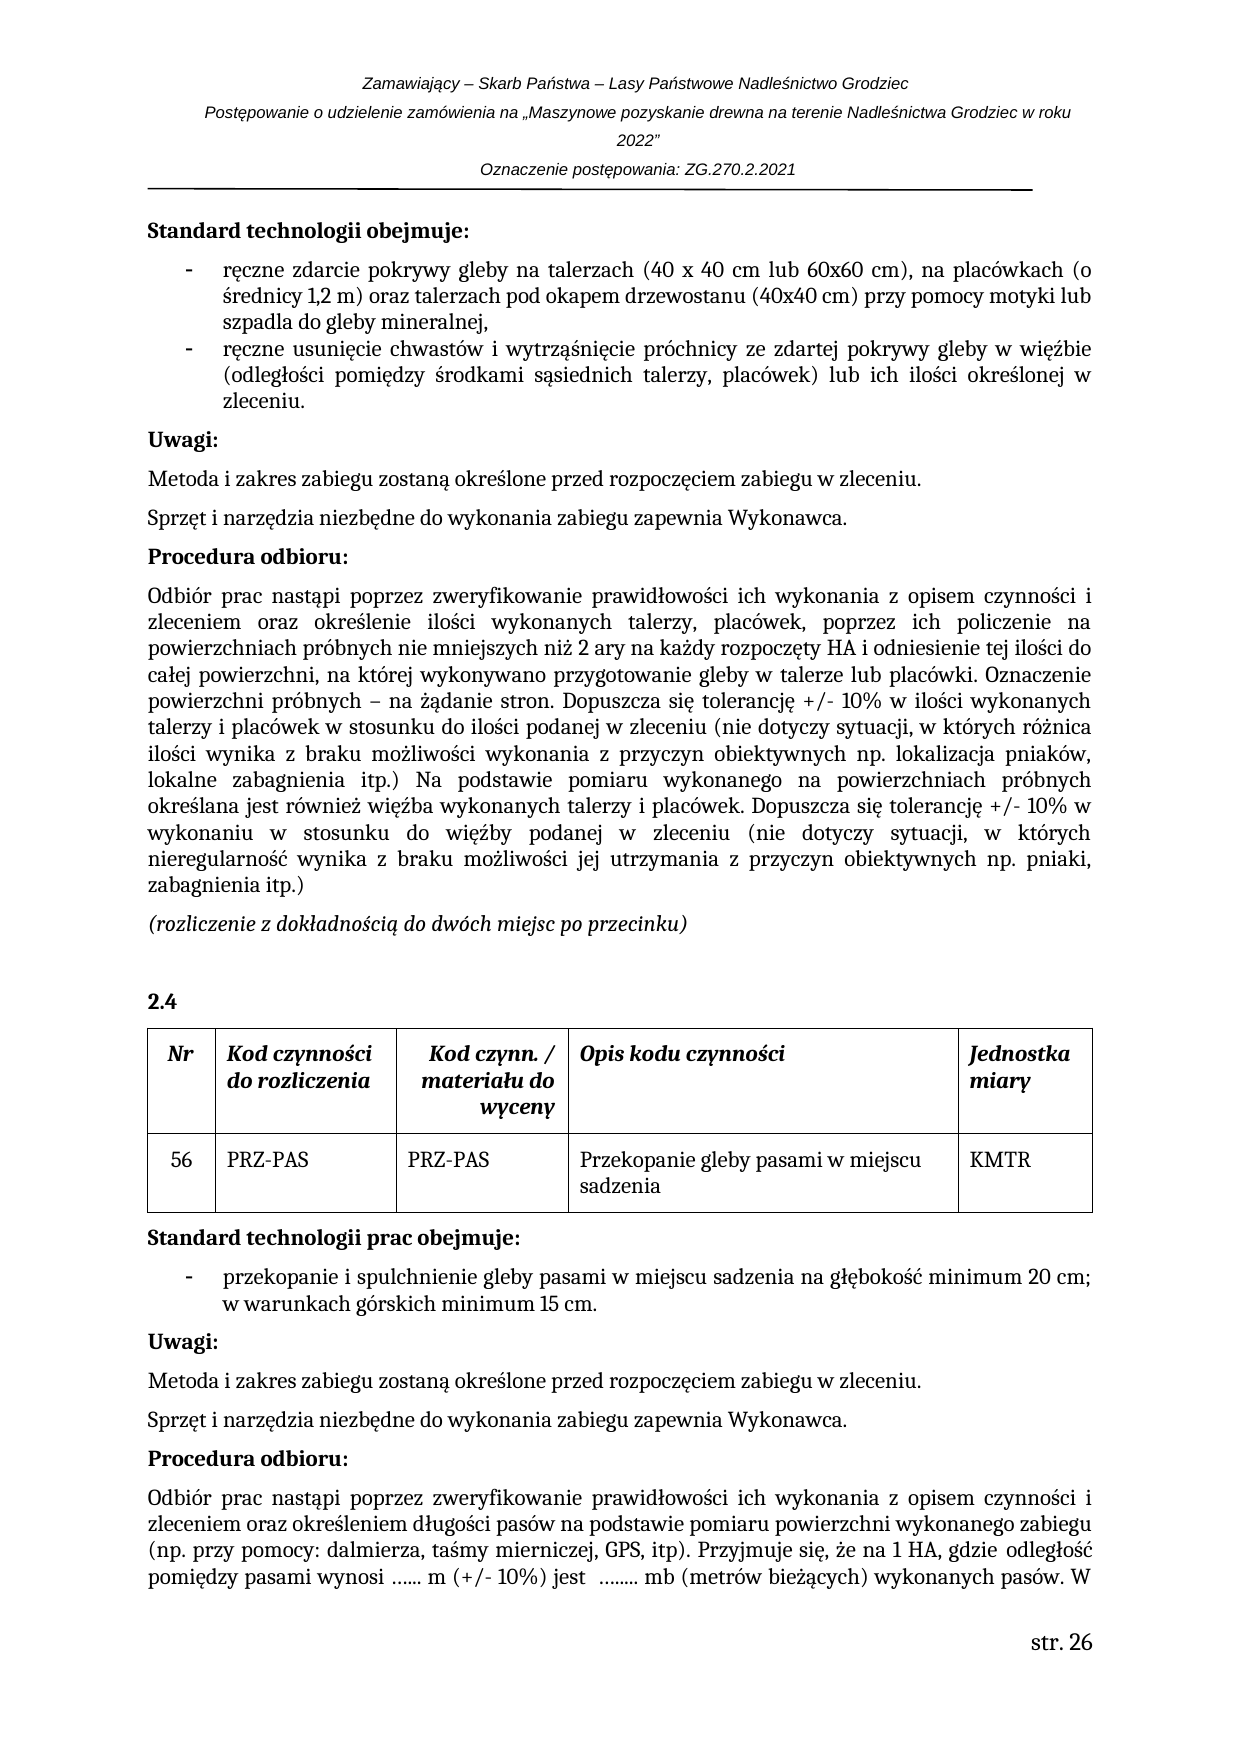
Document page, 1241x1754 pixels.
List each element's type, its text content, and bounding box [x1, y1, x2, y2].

text Sprzęt i narzędzia niezbędne do wykonania zabiegu zapewnia Wykonawca. [148, 1407, 1093, 1433]
text (rozliczenie z dokładnością do dwóch miejsc po przecinku) [148, 911, 1093, 937]
list przekopanie i spulchnienie gleby pasami w miejscu sadzenia na głębokość minimum 20 cm; w warunkach górskich minimum 15 cm. [185, 1264, 1093, 1317]
text Odbiór prac nastąpi poprzez zweryfikowanie prawidłowości ich wykonania z opisem czynności i zleceniem oraz określenie ilości wykonanych talerzy, placówek, poprzez ich policzenie na powierzchniach próbnych nie mniejszych niż 2 ary na każdy rozpoczęty HA i odniesienie tej ilości do całej powierzchni, na której wykonywano przygotowanie gleby w talerze lub placówki. Oznaczenie powierzchni próbnych – na żądanie stron. Dopuszcza się tolerancję +/- 10% w ilości wykonanych talerzy i placówek w stosunku do ilości podanej w zleceniu (nie dotyczy sytuacji, w których różnica ilości wynika z braku możliwości wykonania z przyczyn obiektywnych np. lokalizacja pniaków, lokalne zabagnienia itp.) Na podstawie pomiaru wykonanego na powierzchniach próbnych określana jest również więźba wykonanych talerzy i placówek. Dopuszcza się tolerancję +/- 10% w wykonaniu w stosunku do więźby podanej w zleceniu (nie dotyczy sytuacji, w których nieregularność wynika z braku możliwości jej utrzymania z przyczyn obiektywnych np. pniaki, zabagnienia itp.) [148, 582, 1093, 899]
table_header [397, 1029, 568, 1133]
text 2.4 [148, 989, 1093, 1015]
text Metoda i zakres zabiegu zostaną określone przed rozpoczęciem zabiegu w zleceniu. [148, 1368, 1093, 1394]
text Procedura odbioru: [148, 543, 1093, 570]
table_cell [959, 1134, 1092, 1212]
text Uwagi: [148, 1329, 1093, 1356]
text Standard technologii prac obejmuje: [148, 1225, 1093, 1251]
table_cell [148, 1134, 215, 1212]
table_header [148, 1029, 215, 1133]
list ręczne zdarcie pokrywy gleby na talerzach (40 x 40 cm lub 60x60 cm), na placówkach (o średnicy 1,2 m) oraz talerzach pod okapem drzewostanu (40x40 cm) przy pomocy motyki lub szpadla do gleby mineralnej, [185, 256, 1093, 335]
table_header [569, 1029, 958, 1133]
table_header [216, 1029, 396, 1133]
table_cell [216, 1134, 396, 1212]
text Uwagi: [148, 427, 1093, 453]
text Metoda i zakres zabiegu zostaną określone przed rozpoczęciem zabiegu w zleceniu. [148, 466, 1093, 492]
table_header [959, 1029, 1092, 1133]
list ręczne usunięcie chwastów i wytrząśnięcie próchnicy ze zdartej pokrywy gleby w więźbie (odległości pomiędzy środkami sąsiednich talerzy, placówek) lub ich ilości określonej w zleceniu. [185, 335, 1093, 414]
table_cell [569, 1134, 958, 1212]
text Procedura odbioru: [148, 1446, 1093, 1472]
text Standard technologii obejmuje: [148, 217, 1093, 244]
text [148, 1484, 1093, 1590]
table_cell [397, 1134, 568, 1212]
text Sprzęt i narzędzia niezbędne do wykonania zabiegu zapewnia Wykonawca. [148, 505, 1093, 531]
